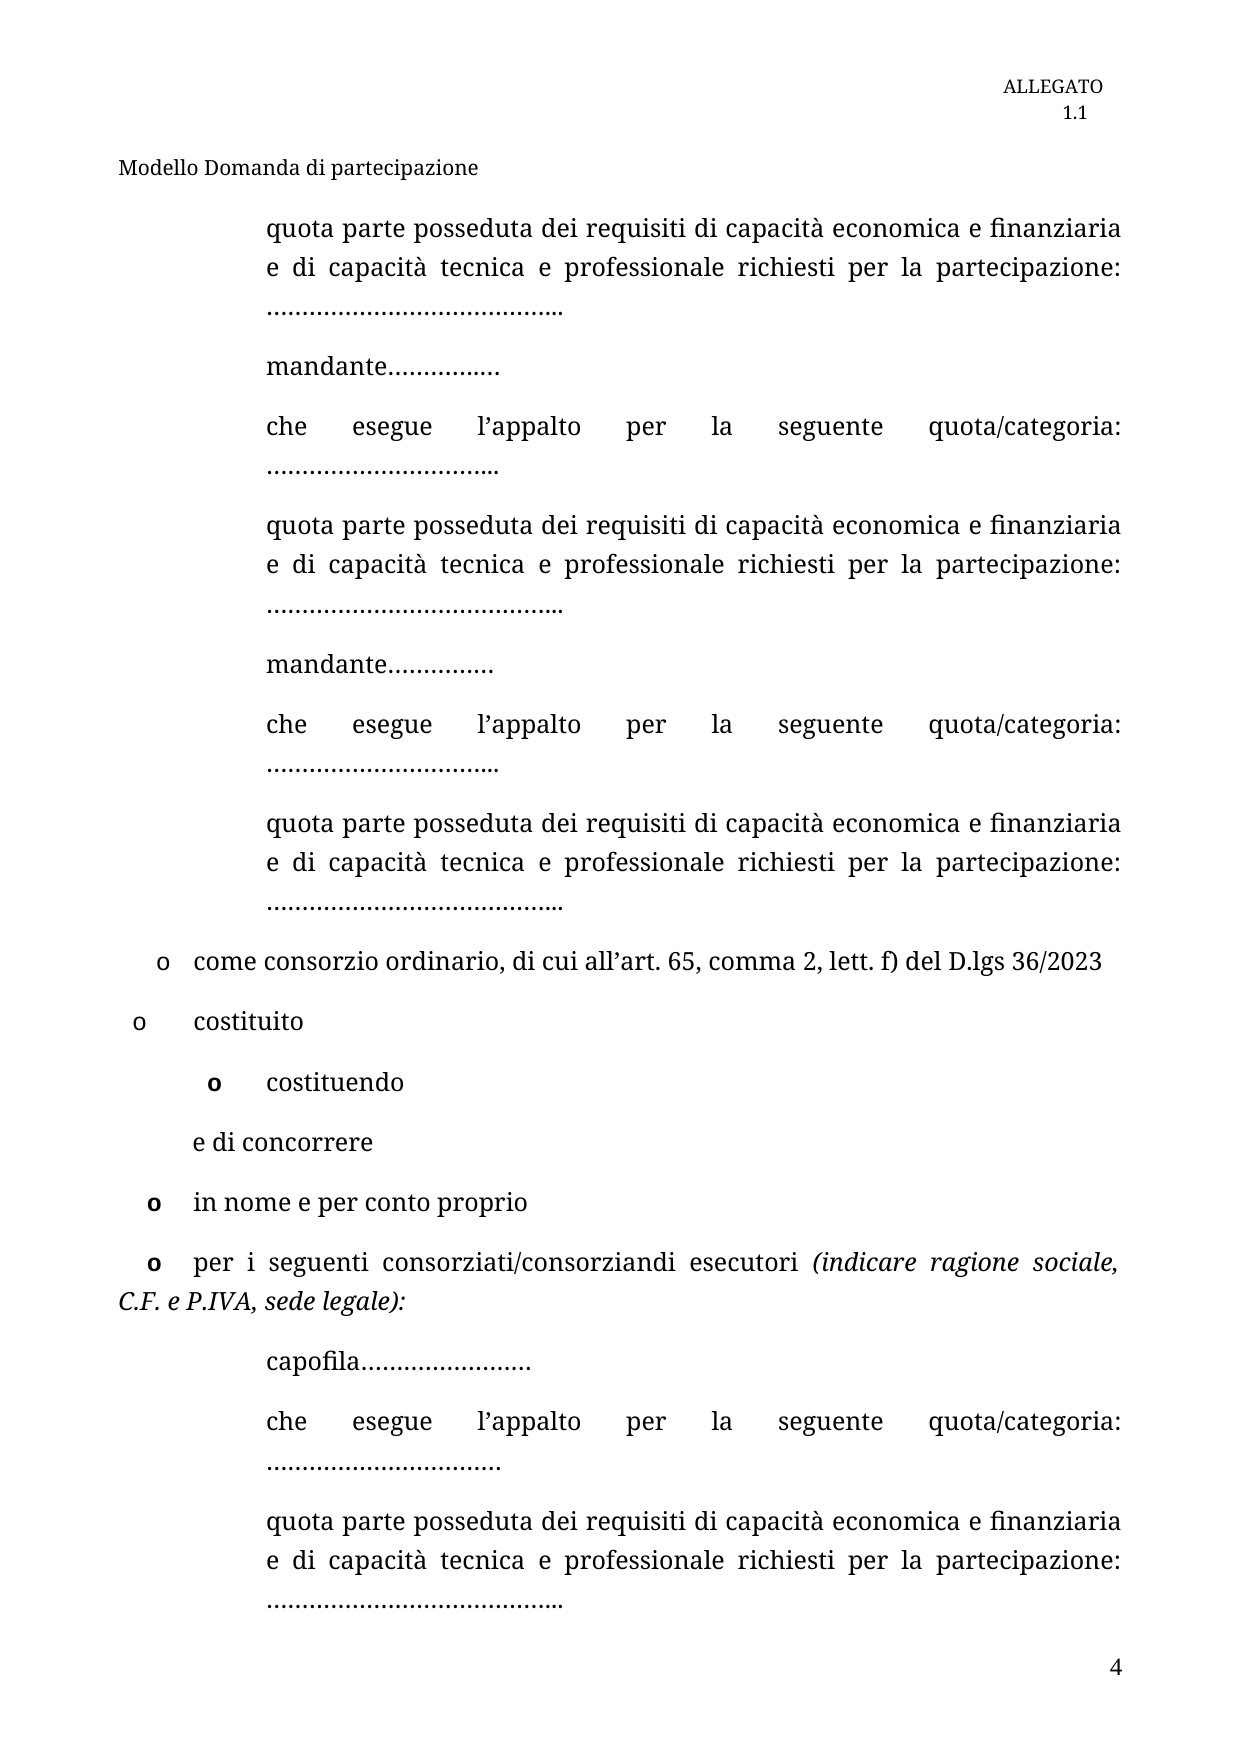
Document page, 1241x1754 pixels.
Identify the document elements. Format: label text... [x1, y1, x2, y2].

text mandante………….… [266, 349, 1122, 383]
list in nome e per conto proprio [118, 1184, 1122, 1219]
text che esegue l’appalto per la seguente quota/categoria:…………………………… [266, 1404, 1122, 1477]
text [266, 1503, 1122, 1616]
text e di concorrere [192, 1124, 1122, 1158]
text che esegue l’appalto per la seguente quota/categoria:…………………………... [266, 409, 1122, 482]
text capofila…………………… [266, 1344, 1122, 1378]
text che esegue l’appalto per la seguente quota/categoria:…………………………... [266, 706, 1122, 779]
list costituendo [207, 1064, 1122, 1098]
list per i seguenti consorziati/consorziandi esecutori (indicare ragione sociale, C.F. e P.IVA, sede legale): [118, 1244, 1122, 1318]
list come consorzio ordinario, di cui all’art. 65, comma 2, lett. f) del D.lgs 36/2023 [156, 944, 1122, 978]
list costituito [118, 1004, 1122, 1038]
text mandante…………… [266, 646, 1122, 680]
